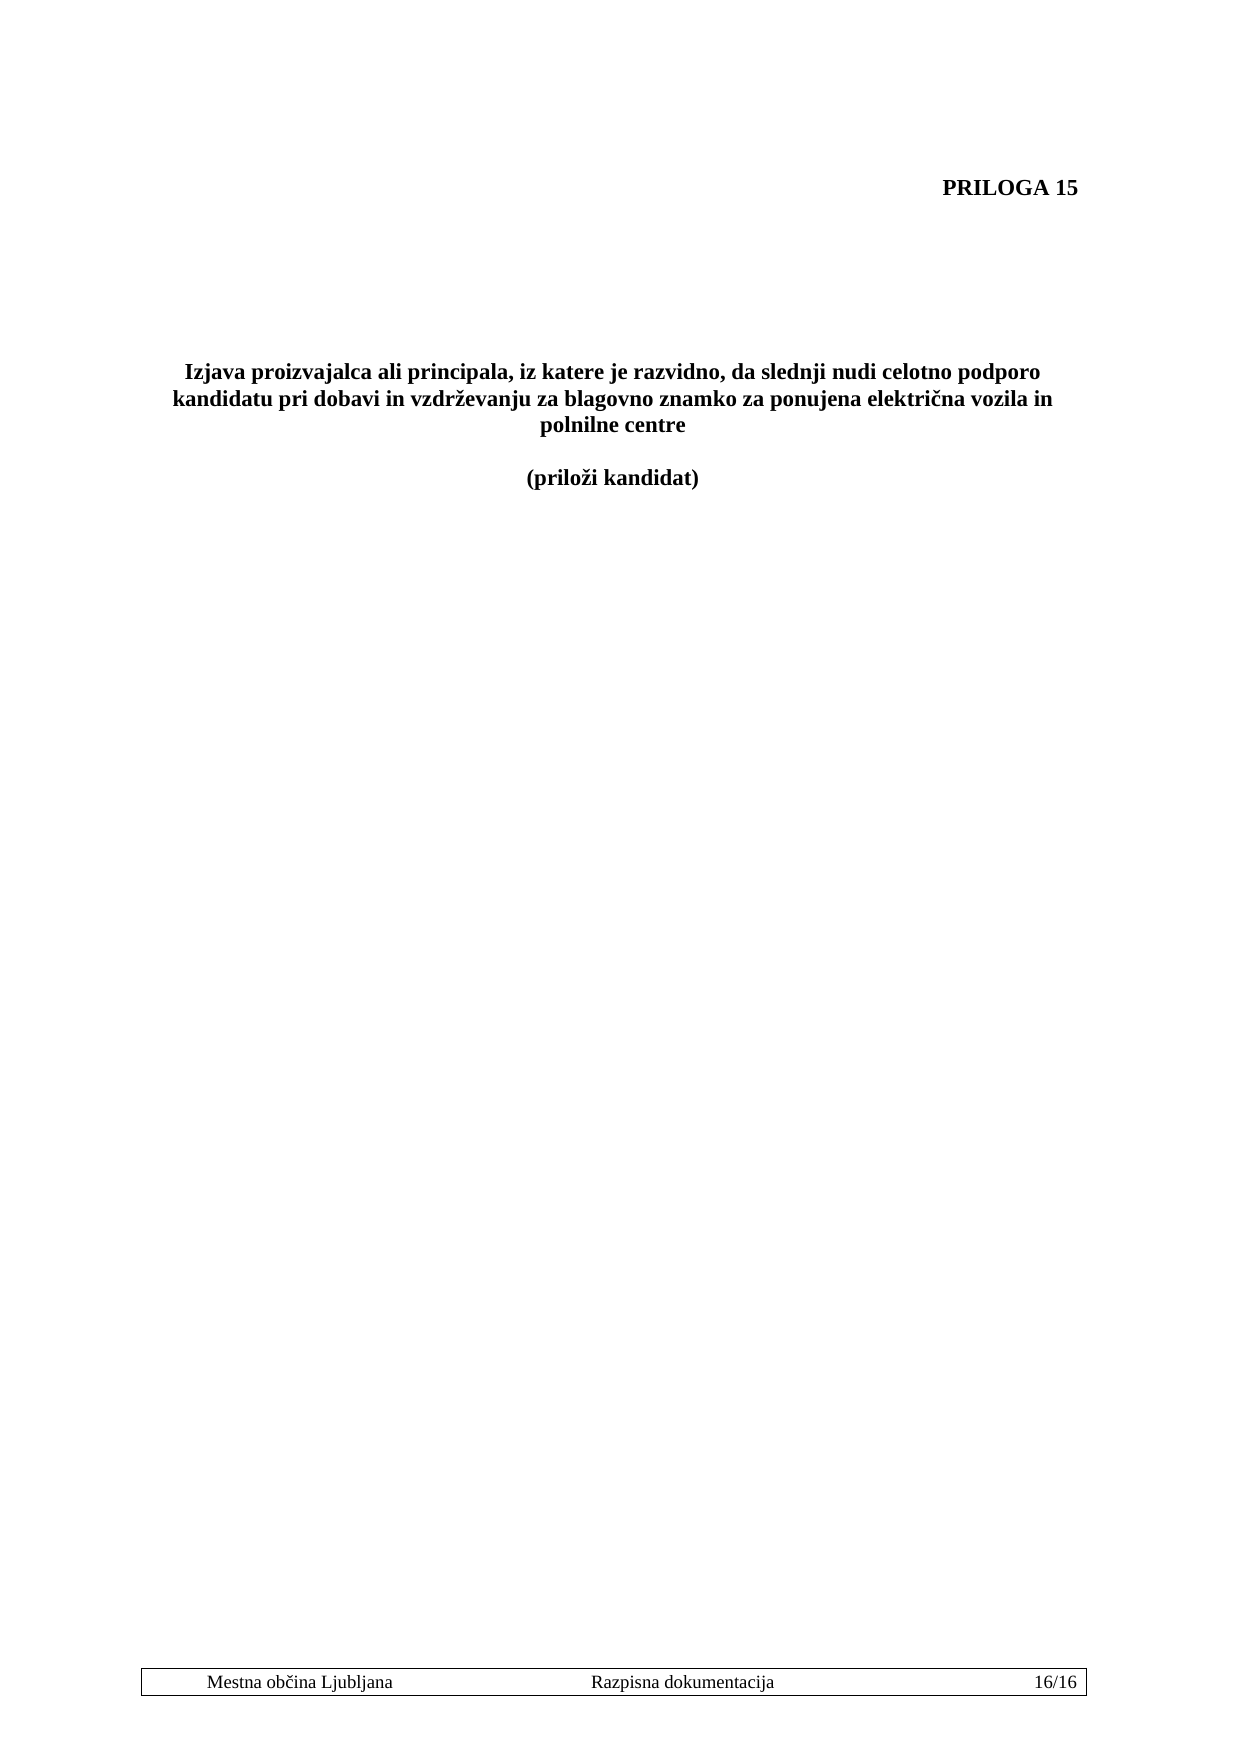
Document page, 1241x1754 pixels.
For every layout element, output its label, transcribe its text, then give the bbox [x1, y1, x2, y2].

text PRILOGA 15 [148, 174, 1078, 200]
text (priloži kandidat) [148, 464, 1078, 490]
text Izjava proizvajalca ali principala, iz katere je razvidno, da slednji nudi celotno podporo kandidatu pri dobavi in vzdrževanju za blagovno znamko za ponujena električna vozila in polnilne centre [148, 358, 1078, 437]
